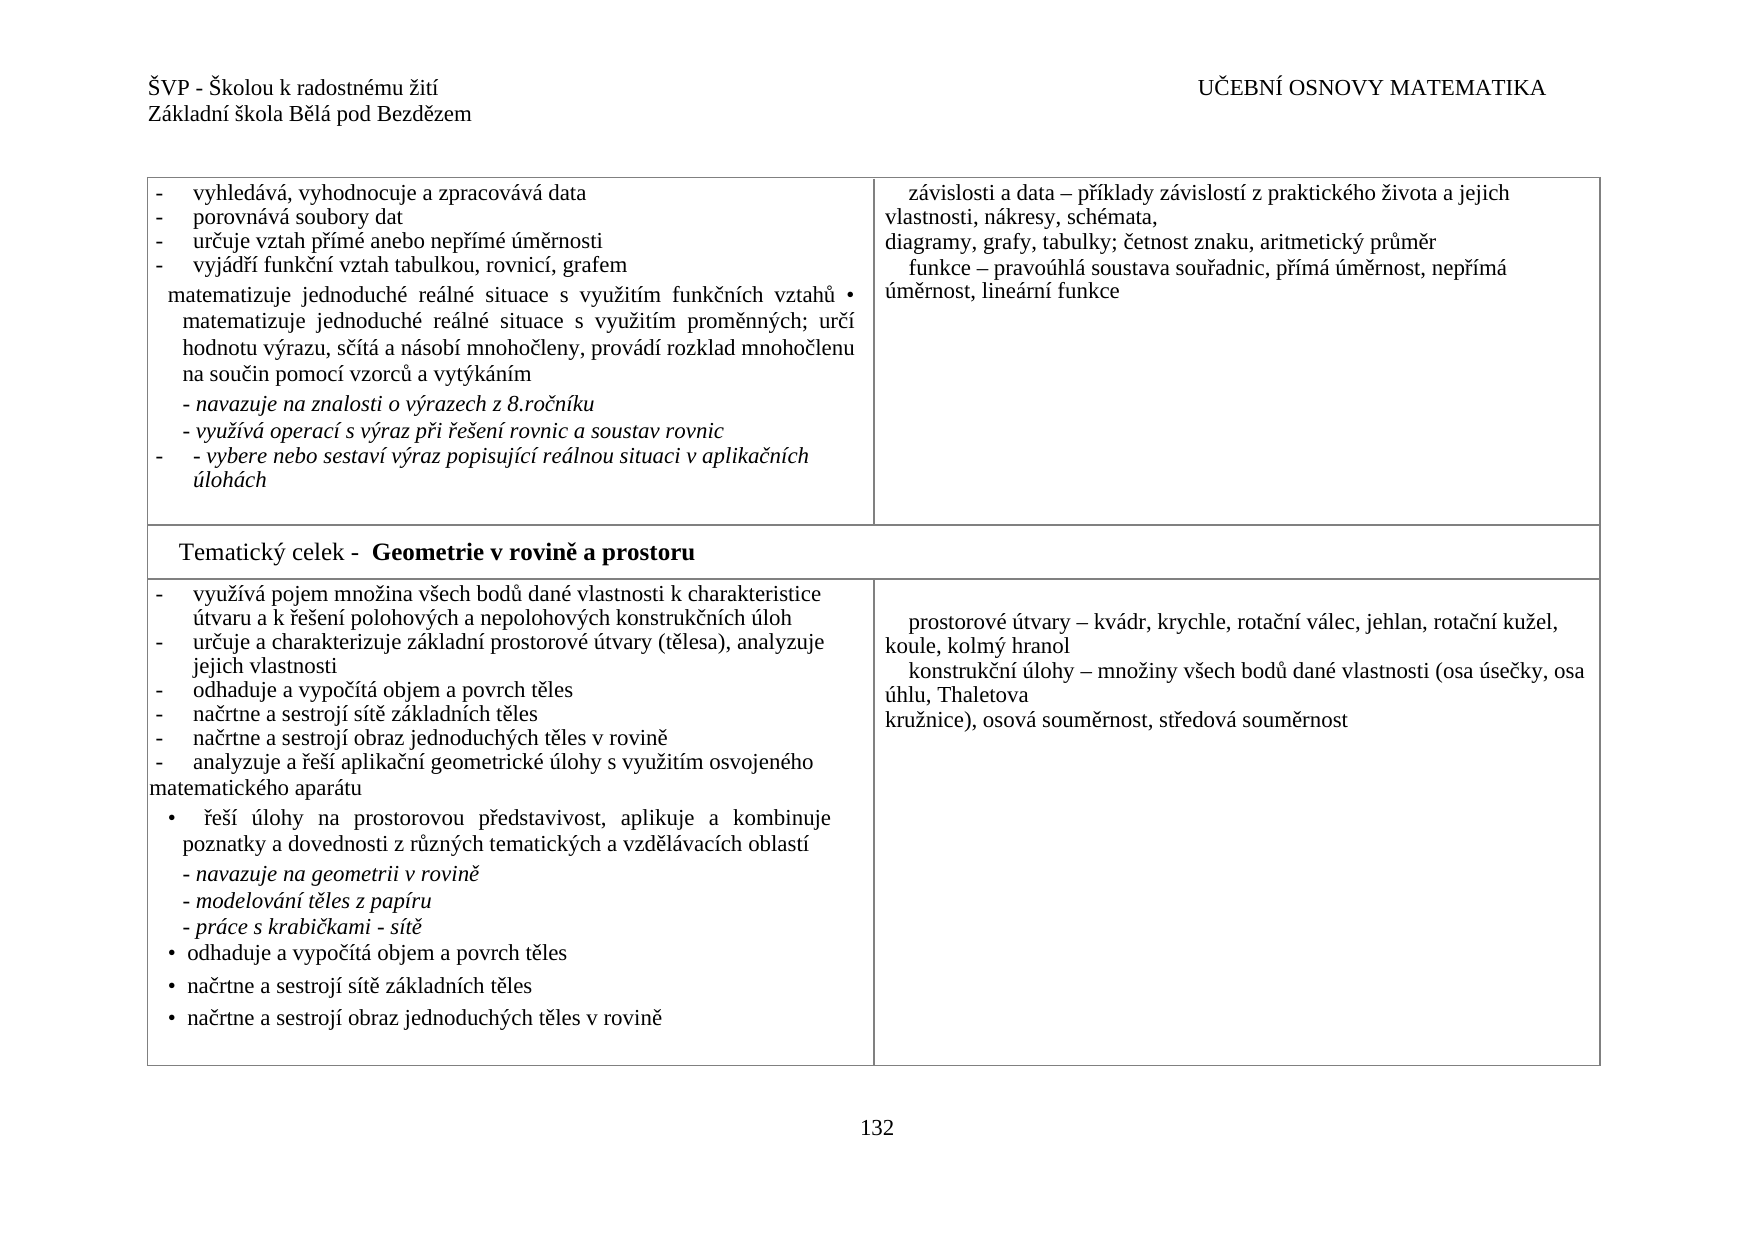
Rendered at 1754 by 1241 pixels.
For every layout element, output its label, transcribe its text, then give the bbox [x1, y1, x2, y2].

table_cell  závislosti a data – příklady závislostí z praktického života a jejich vlastnosti, nákresy, schémata, diagramy, grafy, tabulky; četnost znaku, aritmetický průměr  funkce – pravoúhlá soustava souřadnic, přímá úměrnost, nepřímá úměrnost, lineární funkce [875, 178, 1599, 524]
table_cell Tematický celek - Geometrie v rovině a prostoru [148, 526, 1599, 578]
table_cell vyhledává, vyhodnocuje a zpracovává data porovnává soubory dat určuje vztah přímé anebo nepřímé úměrnosti vyjádří funkční vztah tabulkou, rovnicí, grafem matematizuje jednoduché reálné situace s využitím funkčních vztahů • matematizuje jednoduché reálné situace s využitím proměnných; určí hodnotu výrazu, sčítá a násobí mnohočleny, provádí rozklad mnohočlenu na součin pomocí vzorců a vytýkáním - navazuje na znalosti o výrazech z 8.ročníku - využívá operací s výraz při řešení rovnic a soustav rovnic - vybere nebo sestaví výraz popisující reálnou situaci v aplikačních úlohách [148, 178, 874, 524]
table_cell využívá pojem množina všech bodů dané vlastnosti k charakteristice útvaru a k řešení polohových a nepolohových konstrukčních úloh určuje a charakterizuje základní prostorové útvary (tělesa), analyzuje jejich vlastnosti odhaduje a vypočítá objem a povrch těles načrtne a sestrojí sítě základních těles načrtne a sestrojí obraz jednoduchých těles v rovině analyzuje a řeší aplikační geometrické úlohy s využitím osvojeného matematického aparátu • řeší úlohy na prostorovou představivost, aplikuje a kombinuje poznatky a dovednosti z různých tematických a vzdělávacích oblastí - navazuje na geometrii v rovině - modelování těles z papíru - práce s krabičkami - sítě • odhaduje a vypočítá objem a povrch těles • načrtne a sestrojí sítě základních těles • načrtne a sestrojí obraz jednoduchých těles v rovině [148, 580, 873, 1065]
table_cell  prostorové útvary – kvádr, krychle, rotační válec, jehlan, rotační kužel, koule, kolmý hranol  konstrukční úlohy – množiny všech bodů dané vlastnosti (osa úsečky, osa úhlu, Thaletova kružnice), osová souměrnost, středová souměrnost [875, 580, 1599, 1065]
